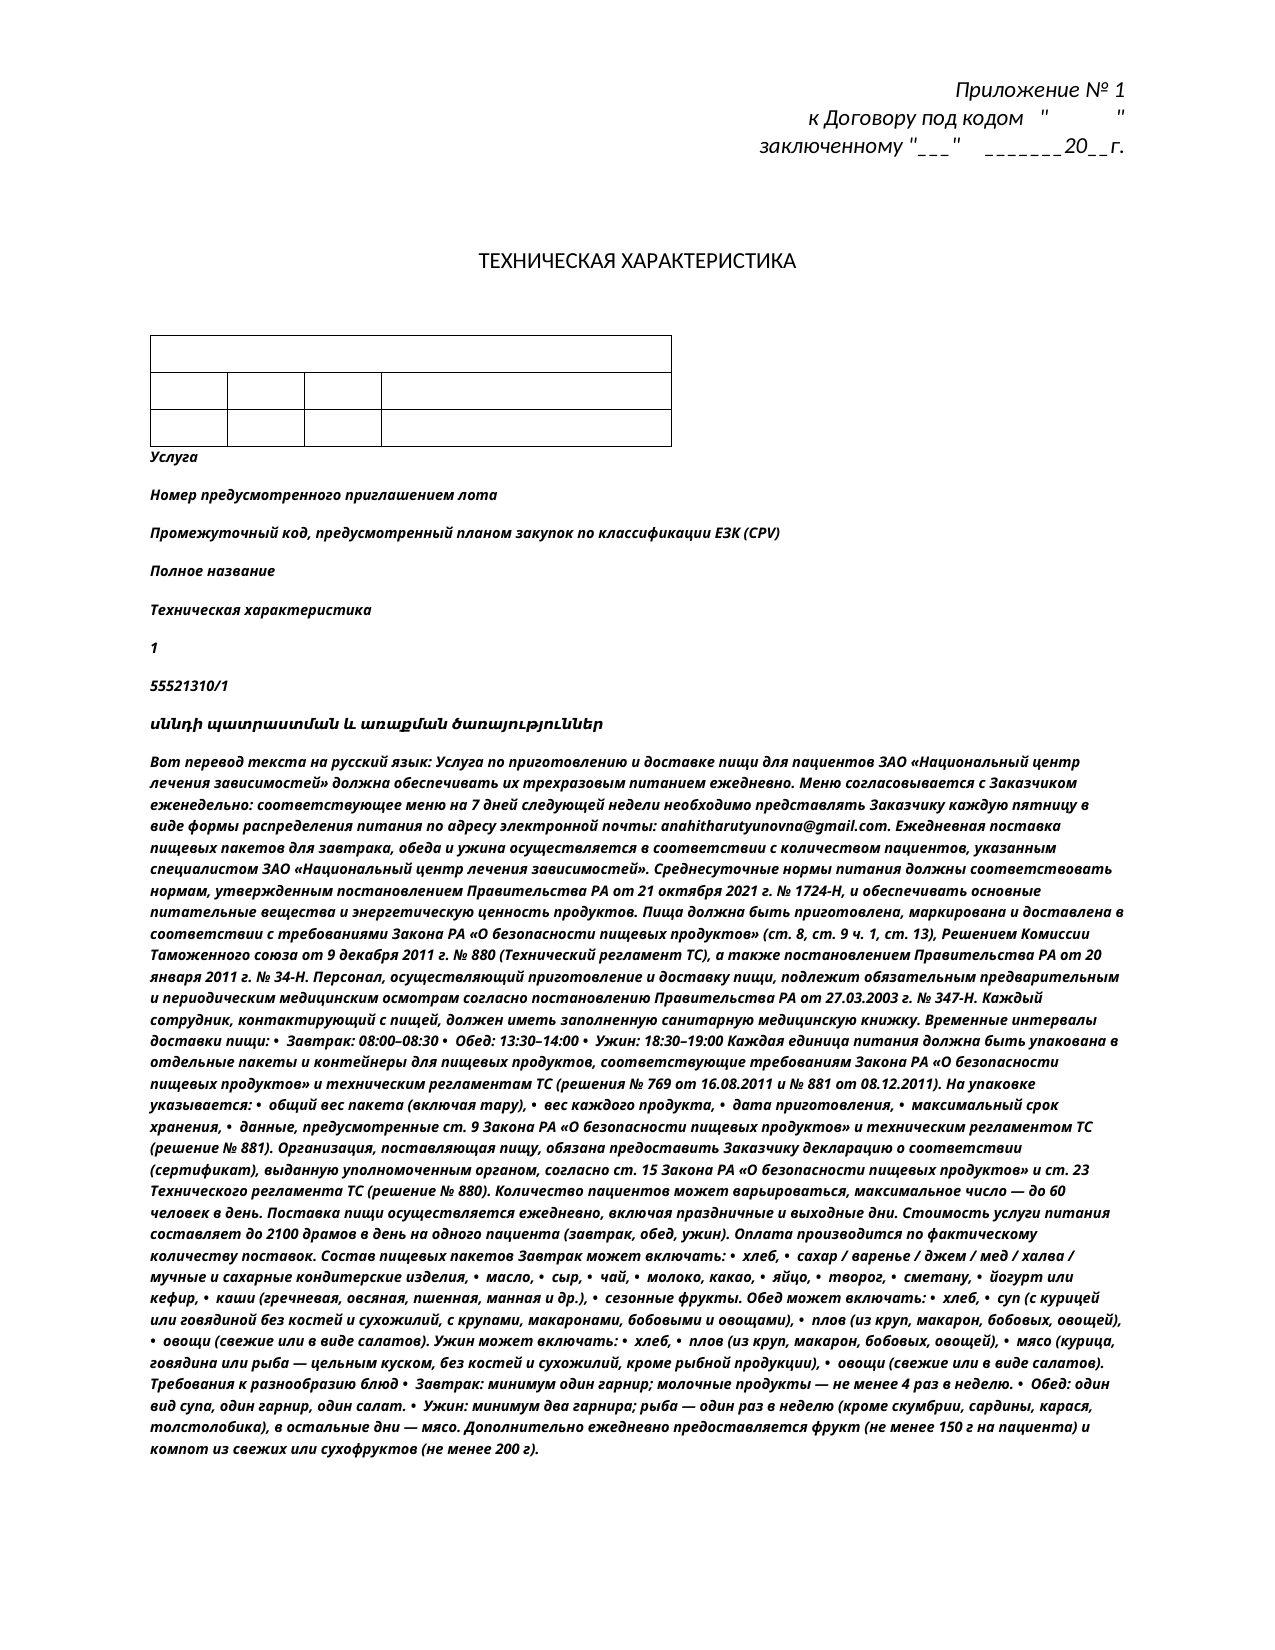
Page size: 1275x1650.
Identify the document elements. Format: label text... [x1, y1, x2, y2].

text Приложение № 1 [150, 75, 1125, 103]
text ТЕХНИЧЕСКАЯ ХАРАКТЕРИСТИКА [150, 246, 1125, 274]
text к Договору под кодом " " заключенному "___" _______20__г. [150, 103, 1125, 159]
